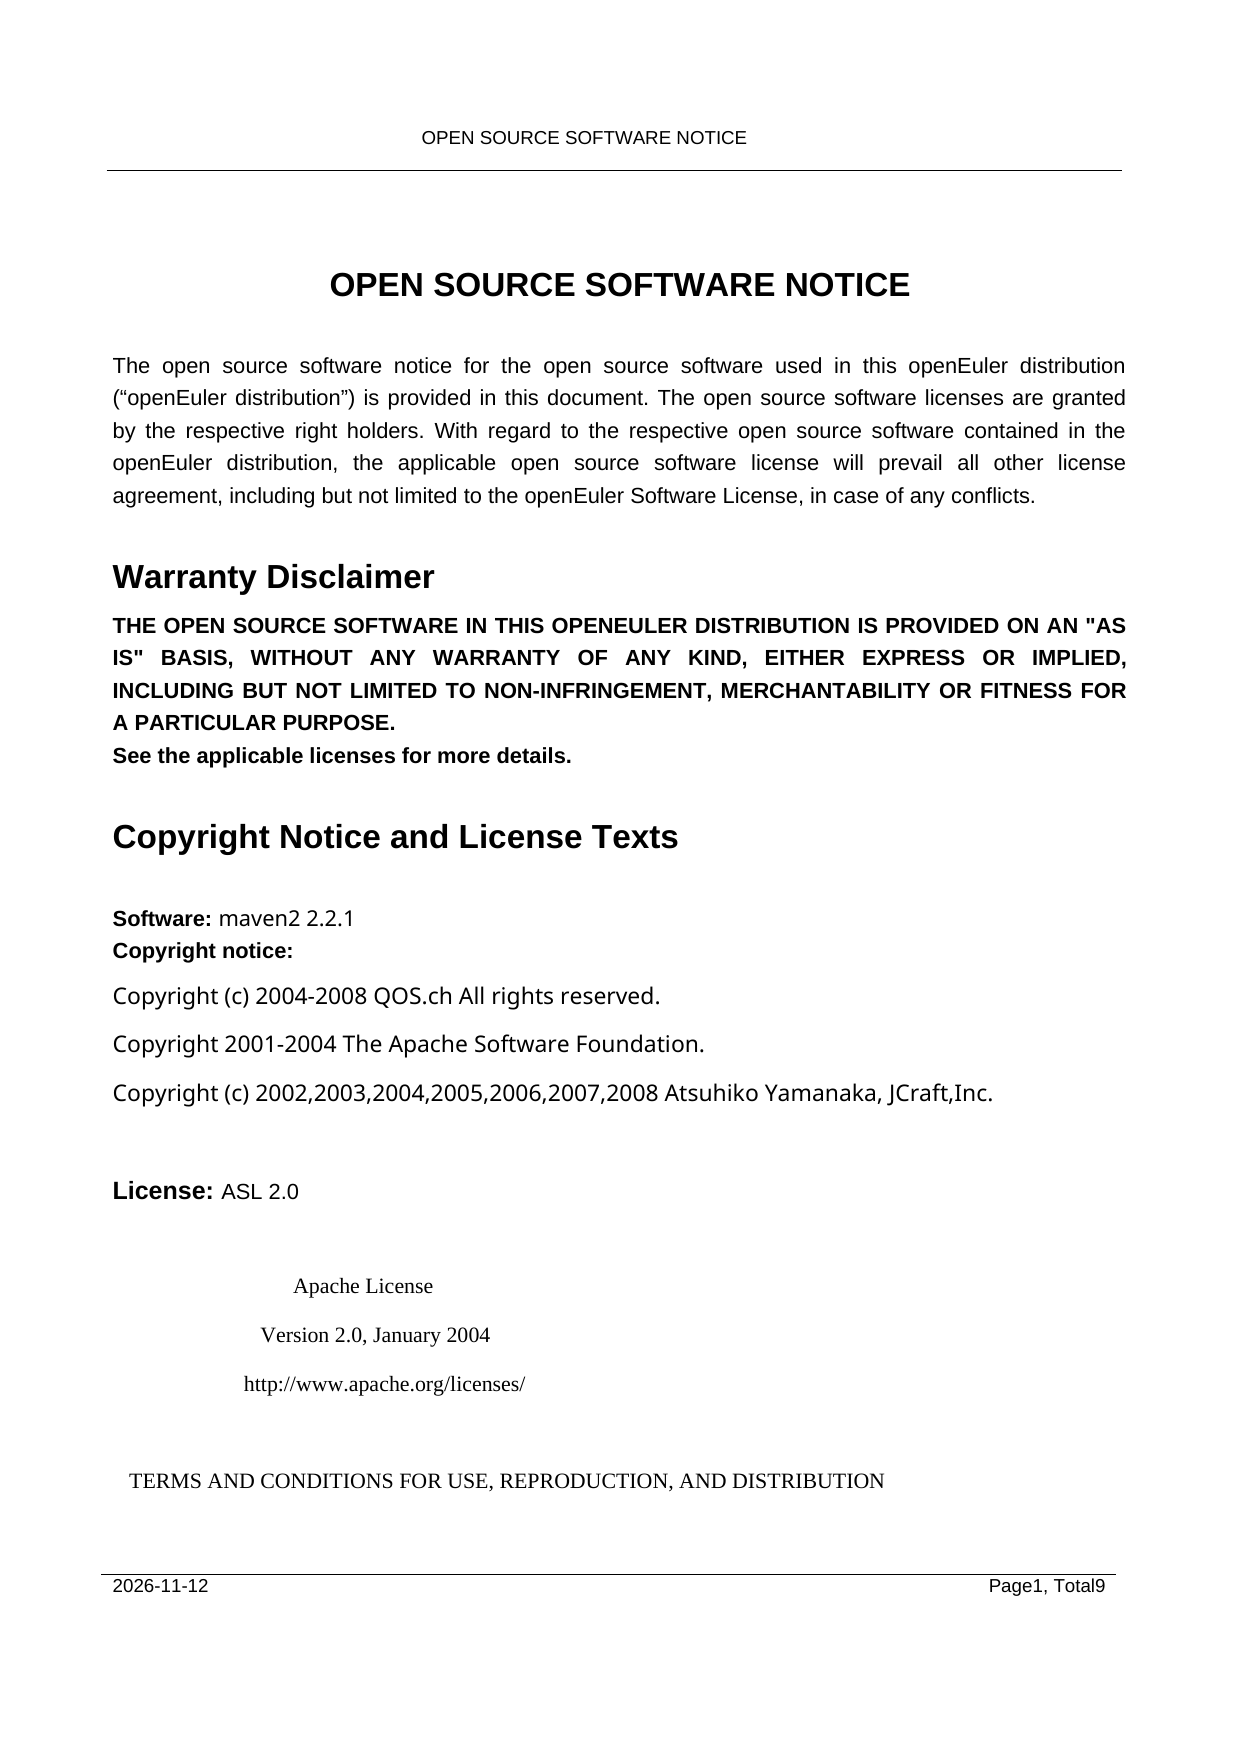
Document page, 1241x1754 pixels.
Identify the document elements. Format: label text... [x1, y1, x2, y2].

text THE OPEN SOURCE SOFTWARE IN THIS OPENEULER DISTRIBUTION IS PROVIDED ON AN "AS IS" BASIS, WITHOUT ANY WARRANTY OF ANY KIND, EITHER EXPRESS OR IMPLIED, INCLUDING BUT NOT LIMITED TO NON-INFRINGEMENT, MERCHANTABILITY OR FITNESS FOR A PARTICULAR PURPOSE. See the applicable licenses for more details. [112, 609, 1128, 771]
text License: ASL 2.0 [112, 1174, 1128, 1207]
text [112, 1221, 1128, 1497]
text OPEN SOURCE SOFTWARE NOTICE [112, 251, 1128, 316]
text Copyright (c) 2004-2008 QOS.ch All rights reserved. Copyright 2001-2004 The Apache Software Foundation. Copyright (c) 2002,2003,2004,2005,2006,2007,2008 Atsuhiko Yamanaka, JCraft,Inc. [112, 979, 1128, 1158]
text The open source software notice for the open source software used in this openEuler distribution (“openEuler distribution”) is provided in this document. The open source software licenses are granted by the respective right holders. With regard to the respective open source software contained in the openEuler distribution, the applicable open source software license will prevail all other license agreement, including but not limited to the openEuler Software License, in case of any conflicts. [112, 349, 1128, 511]
text Copyright notice: [112, 934, 1128, 966]
text Copyright Notice and License Texts [112, 804, 1128, 869]
text Warranty Disclaimer [112, 544, 1128, 609]
text Software: maven2 2.2.1 [112, 901, 1128, 934]
